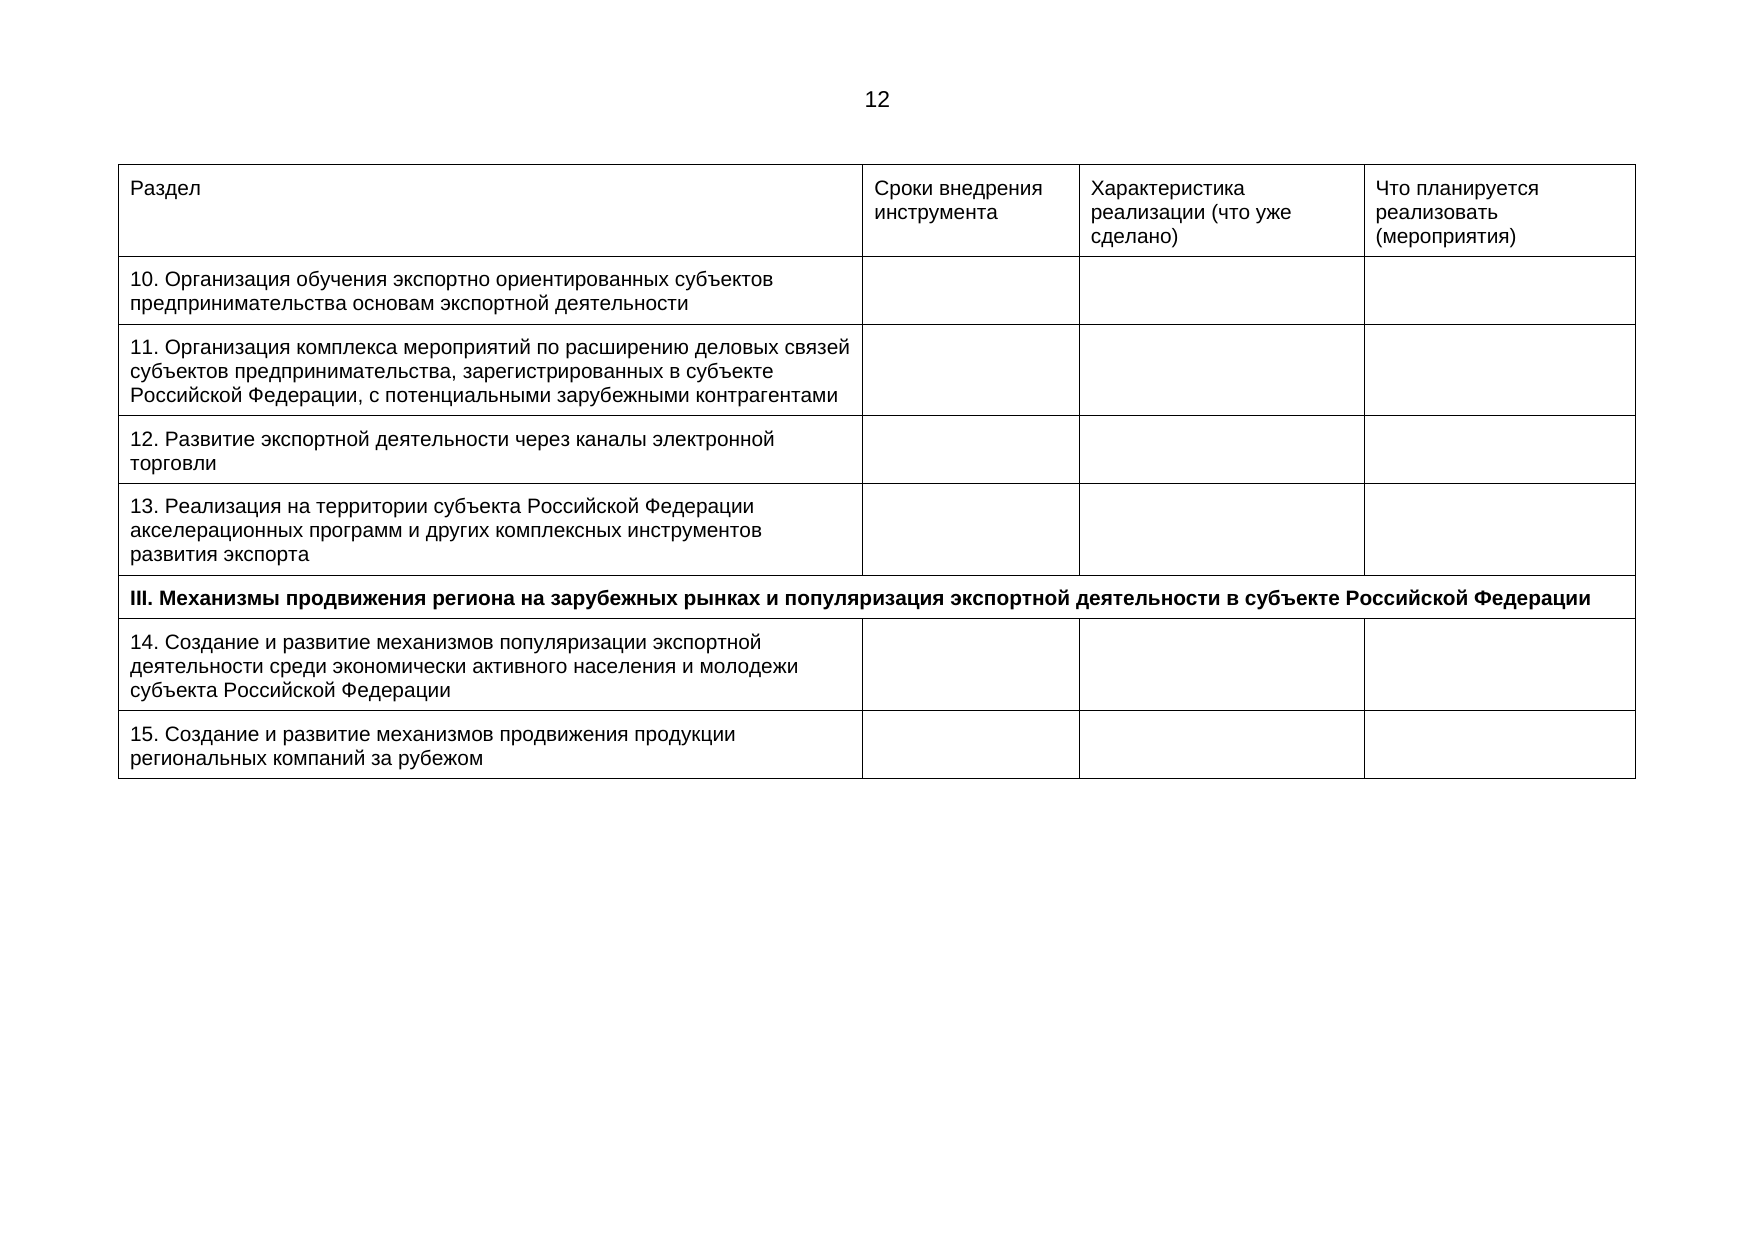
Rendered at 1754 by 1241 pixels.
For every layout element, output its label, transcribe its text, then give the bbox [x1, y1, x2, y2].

table_cell [1365, 257, 1635, 323]
table_header Характеристика реализации (что уже сделано) [1080, 165, 1364, 256]
table_cell III. Механизмы продвижения региона на зарубежных рынках и популяризация экспортной деятельности в субъекте Российской Федерации [119, 576, 1635, 618]
table_cell [863, 416, 1079, 483]
table_header Что планируется реализовать (мероприятия) [1365, 165, 1635, 256]
table_cell [1080, 484, 1364, 574]
table_cell 14. Создание и развитие механизмов популяризации экспортной деятельности среди экономически активного населения и молодежи субъекта Российской Федерации [119, 619, 862, 710]
table_cell [863, 257, 1079, 323]
table_cell [1080, 619, 1364, 710]
table_cell [863, 325, 1079, 415]
table_cell 10. Организация обучения экспортно ориентированных субъектов предпринимательства основам экспортной деятельности [119, 257, 862, 323]
table_cell [1365, 619, 1635, 710]
table_cell [863, 711, 1079, 778]
table_cell [1365, 484, 1635, 574]
table_cell [1080, 711, 1364, 778]
table_cell 12. Развитие экспортной деятельности через каналы электронной торговли [119, 416, 862, 483]
table_cell 15. Создание и развитие механизмов продвижения продукции региональных компаний за рубежом [119, 711, 862, 778]
table_cell [1365, 416, 1635, 483]
table_header Раздел [119, 165, 862, 256]
table_cell 13. Реализация на территории субъекта Российской Федерации акселерационных программ и других комплексных инструментов развития экспорта [119, 484, 862, 574]
table_cell [1365, 325, 1635, 415]
table_cell [1080, 416, 1364, 483]
table_cell [863, 619, 1079, 710]
table_cell [863, 484, 1079, 574]
table_cell [1365, 711, 1635, 778]
table_cell [1080, 325, 1364, 415]
table_cell [1080, 257, 1364, 323]
table_header Сроки внедрения инструмента [863, 165, 1079, 256]
table_cell 11. Организация комплекса мероприятий по расширению деловых связей субъектов предпринимательства, зарегистрированных в субъекте Российской Федерации, с потенциальными зарубежными контрагентами [119, 325, 862, 415]
